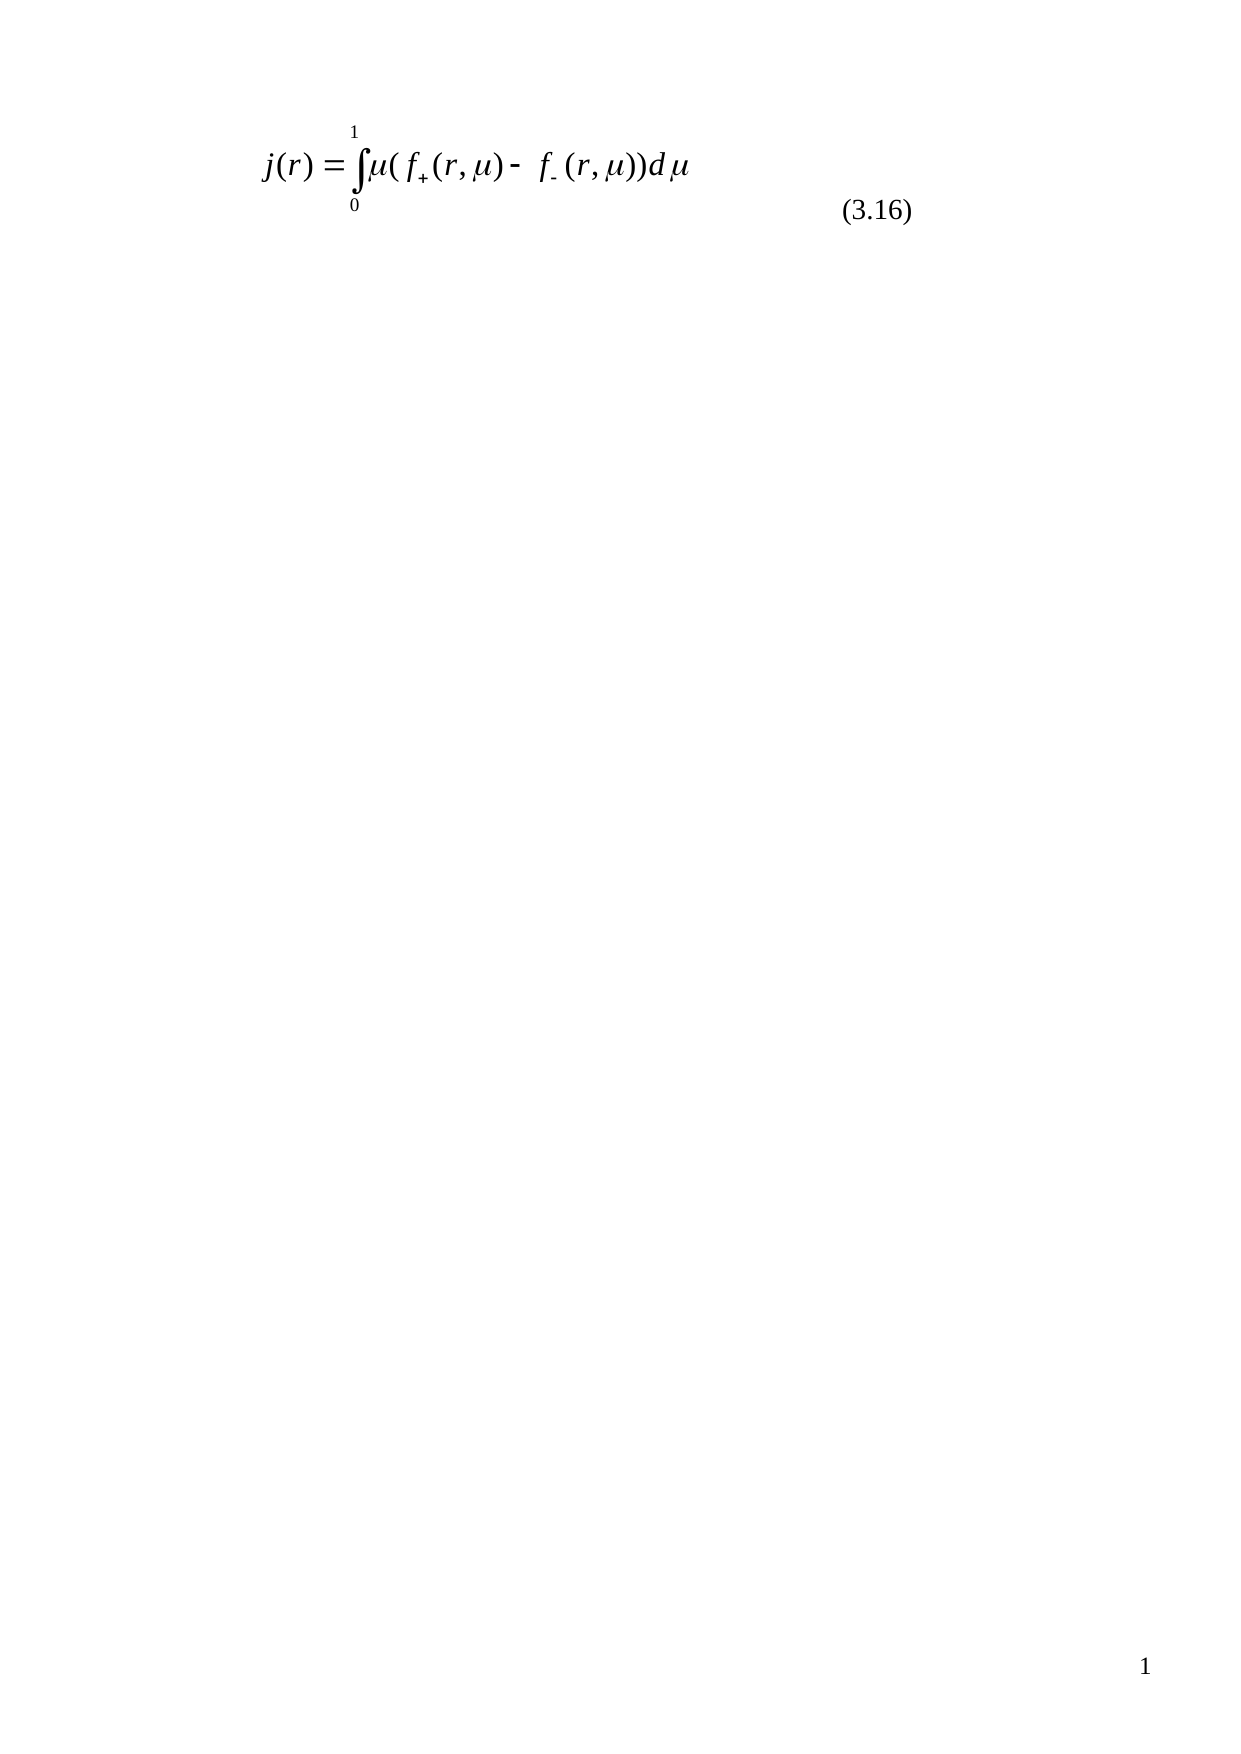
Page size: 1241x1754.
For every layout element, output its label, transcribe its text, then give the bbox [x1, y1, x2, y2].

text (3.16) [177, 118, 1152, 226]
